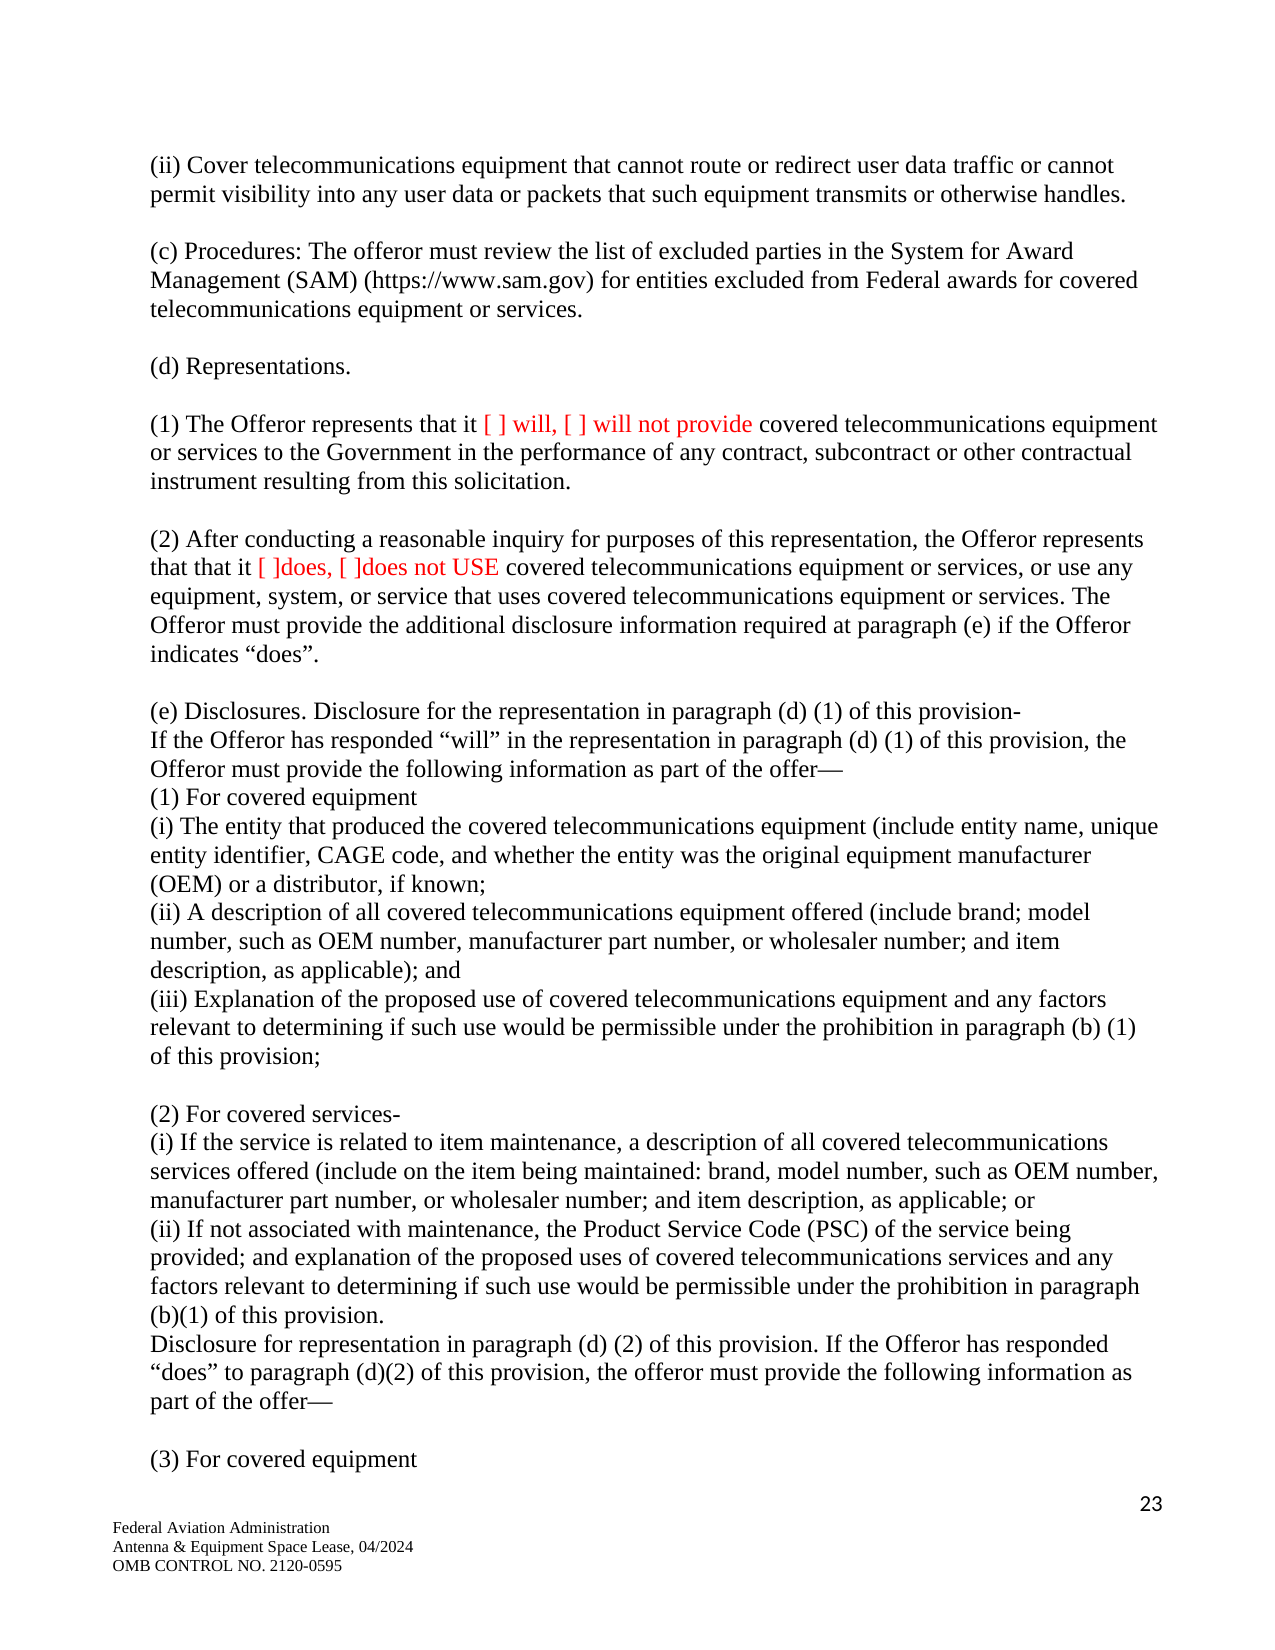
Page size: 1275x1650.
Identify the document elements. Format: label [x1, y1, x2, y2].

list [112, 150, 1162, 1472]
